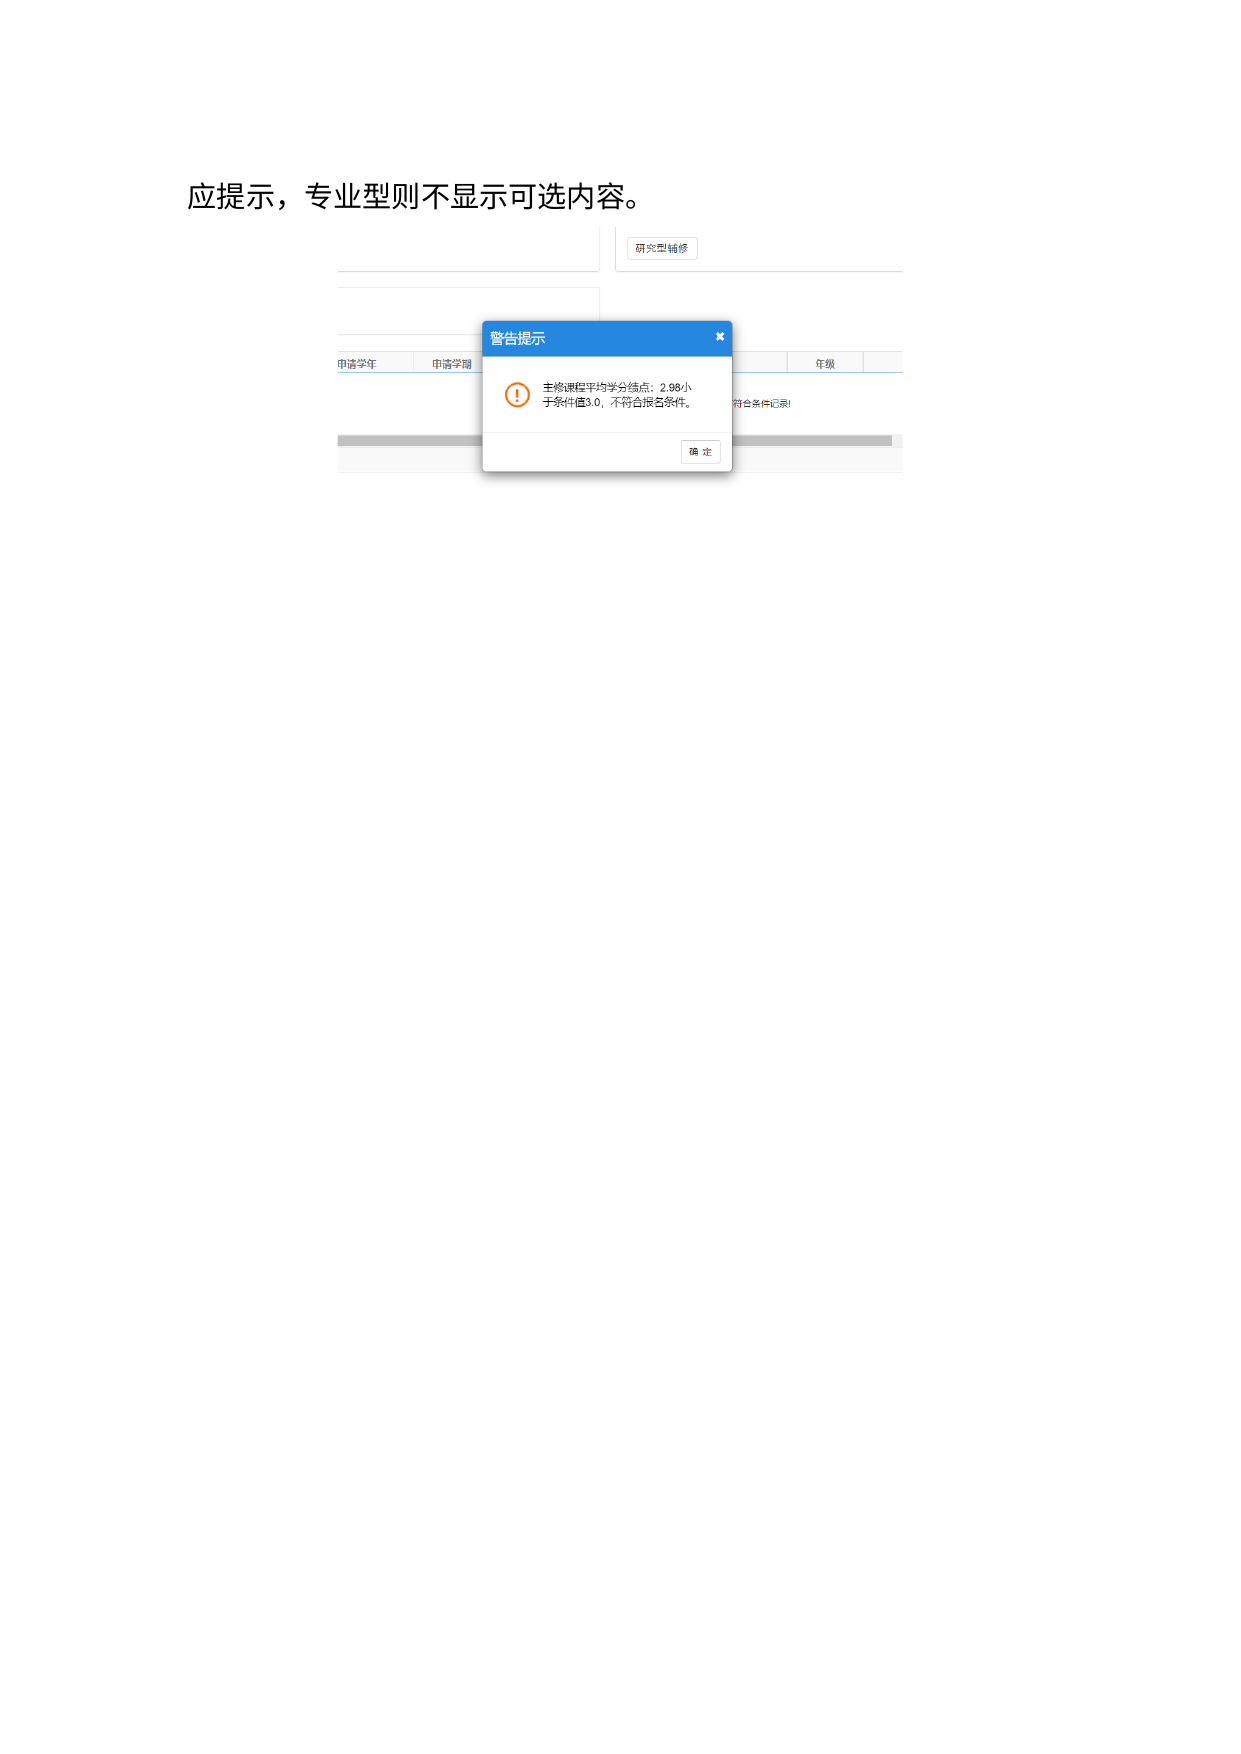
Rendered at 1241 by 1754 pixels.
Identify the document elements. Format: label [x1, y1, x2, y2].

picture [337, 227, 903, 513]
text [187, 162, 1053, 227]
